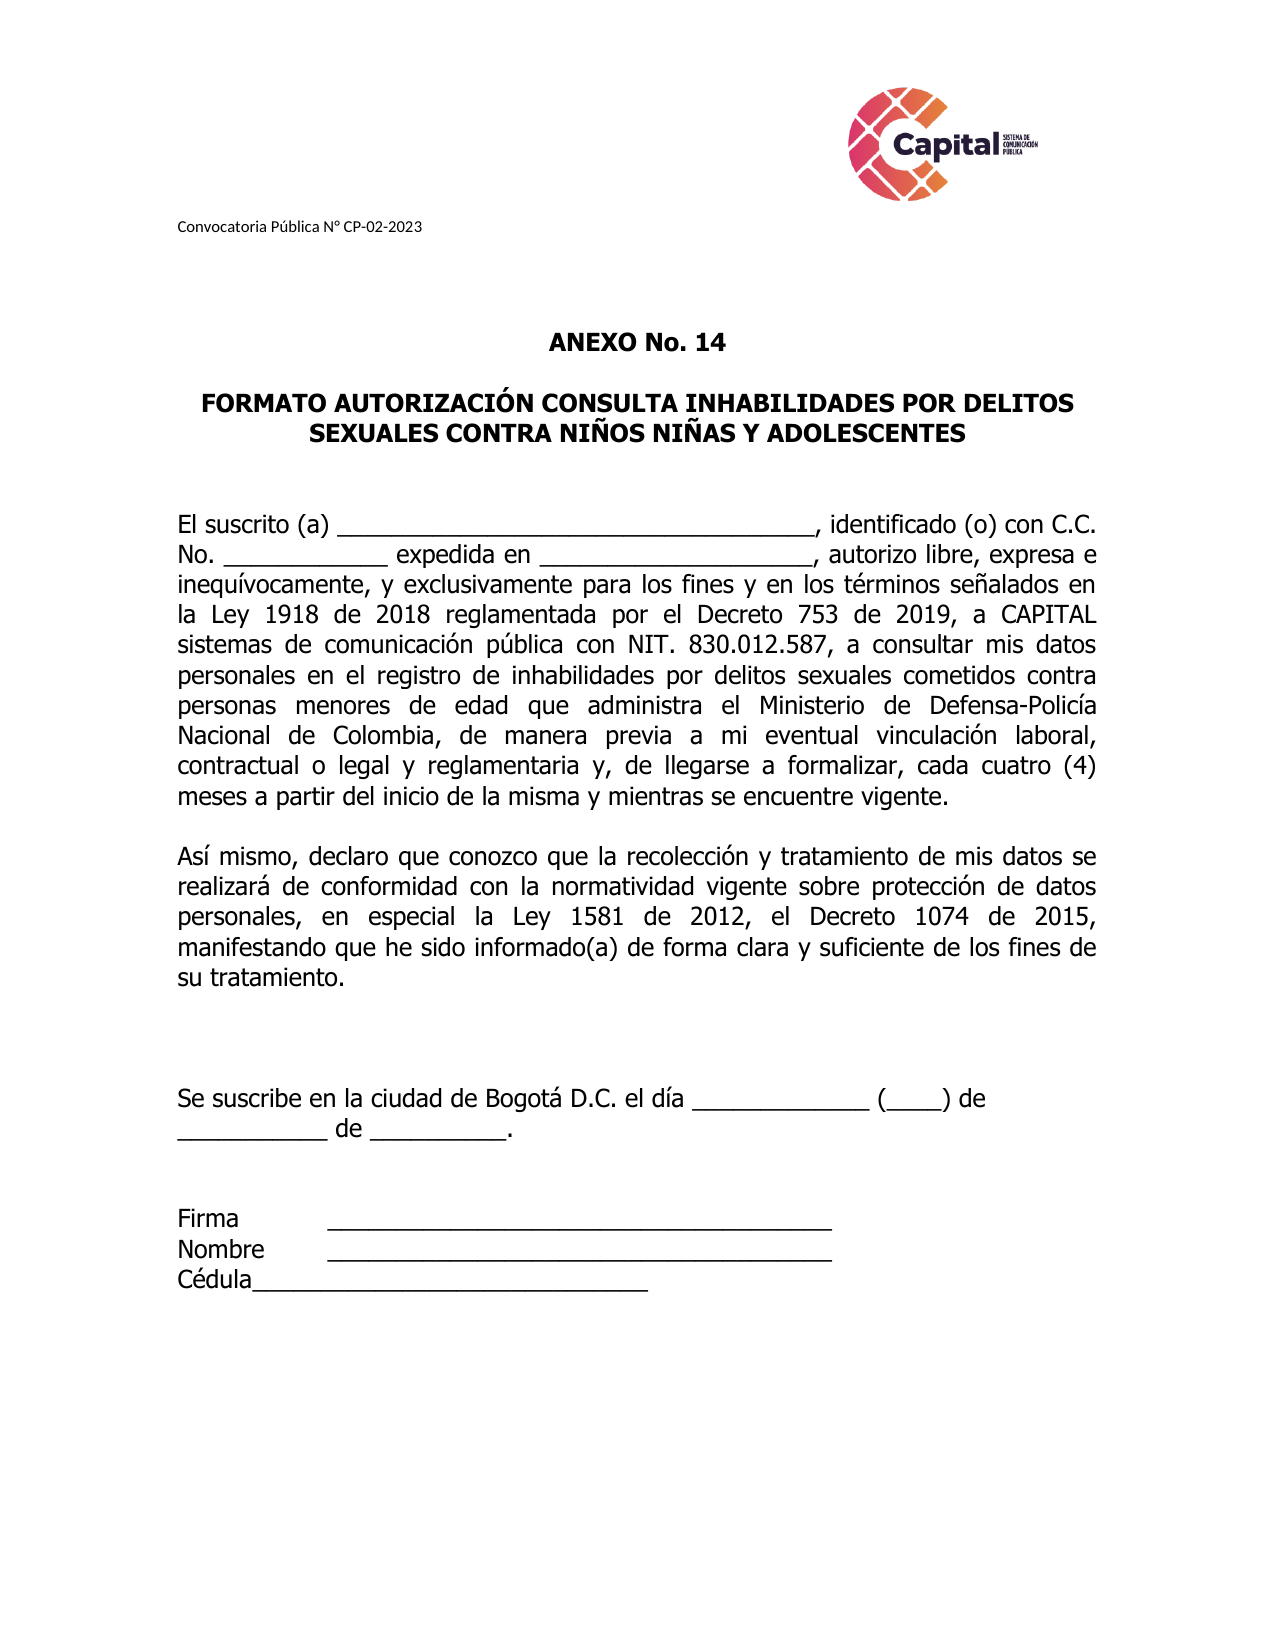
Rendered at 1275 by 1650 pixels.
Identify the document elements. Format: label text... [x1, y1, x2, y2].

text Así mismo, declaro que conozco que la recolección y tratamiento de mis datos se realizará de conformidad con la normatividad vigente sobre protección de datos personales, en especial la Ley 1581 de 2012, el Decreto 1074 de 2015, manifestando que he sido informado(a) de forma clara y suficiente de los fines de su tratamiento. [177, 840, 1098, 991]
text Firma _____________________________________ [177, 1203, 1098, 1233]
text Nombre _____________________________________ [177, 1233, 1098, 1263]
text FORMATO AUTORIZACIÓN CONSULTA INHABILIDADES POR DELITOS SEXUALES CONTRA NIÑOS NIÑAS Y ADOLESCENTES [177, 387, 1098, 448]
picture [817, 75, 1050, 221]
text Cédula _____________________________ [177, 1263, 1098, 1293]
text El suscrito (a) ___________________________________, identificado (o) con C.C. No. ____________ expedida en ____________________, autorizo libre, expresa e inequívocamente, y exclusivamente para los fines y en los términos señalados en la Ley 1918 de 2018 reglamentada por el Decreto 753 de 2019, a CAPITAL sistemas de comunicación pública con NIT. 830.012.587, a consultar mis datos personales en el registro de inhabilidades por delitos sexuales cometidos contra personas menores de edad que administra el Ministerio de Defensa-Policía Nacional de Colombia, de manera previa a mi eventual vinculación laboral, contractual o legal y reglamentaria y, de llegarse a formalizar, cada cuatro (4) meses a partir del inicio de la misma y mientras se encuentre vigente. [177, 689, 1098, 810]
text El suscrito (a) ___________________________________, identificado (o) con C.C. No. ____________ expedida en ____________________, autorizo libre, expresa e inequívocamente, y exclusivamente para los fines y en los términos señalados en la Ley 1918 de 2018 reglamentada por el Decreto 753 de 2019, a CAPITAL sistemas de comunicación pública con NIT. 830.012.587, a consultar mis datos personales en el registro de inhabilidades por delitos sexuales cometidos contra personas menores de edad que administra el Ministerio de Defensa-Policía Nacional de Colombia, de manera previa a mi eventual vinculación laboral, contractual o legal y reglamentaria y, de llegarse a formalizar, cada cuatro (4) meses a partir del inicio de la misma y mientras se encuentre vigente. [177, 508, 1098, 689]
text ANEXO No. 14 [177, 327, 1098, 357]
text Se suscribe en la ciudad de Bogotá D.C. el día _____________ (____) de ___________ de __________. [177, 1082, 1098, 1142]
